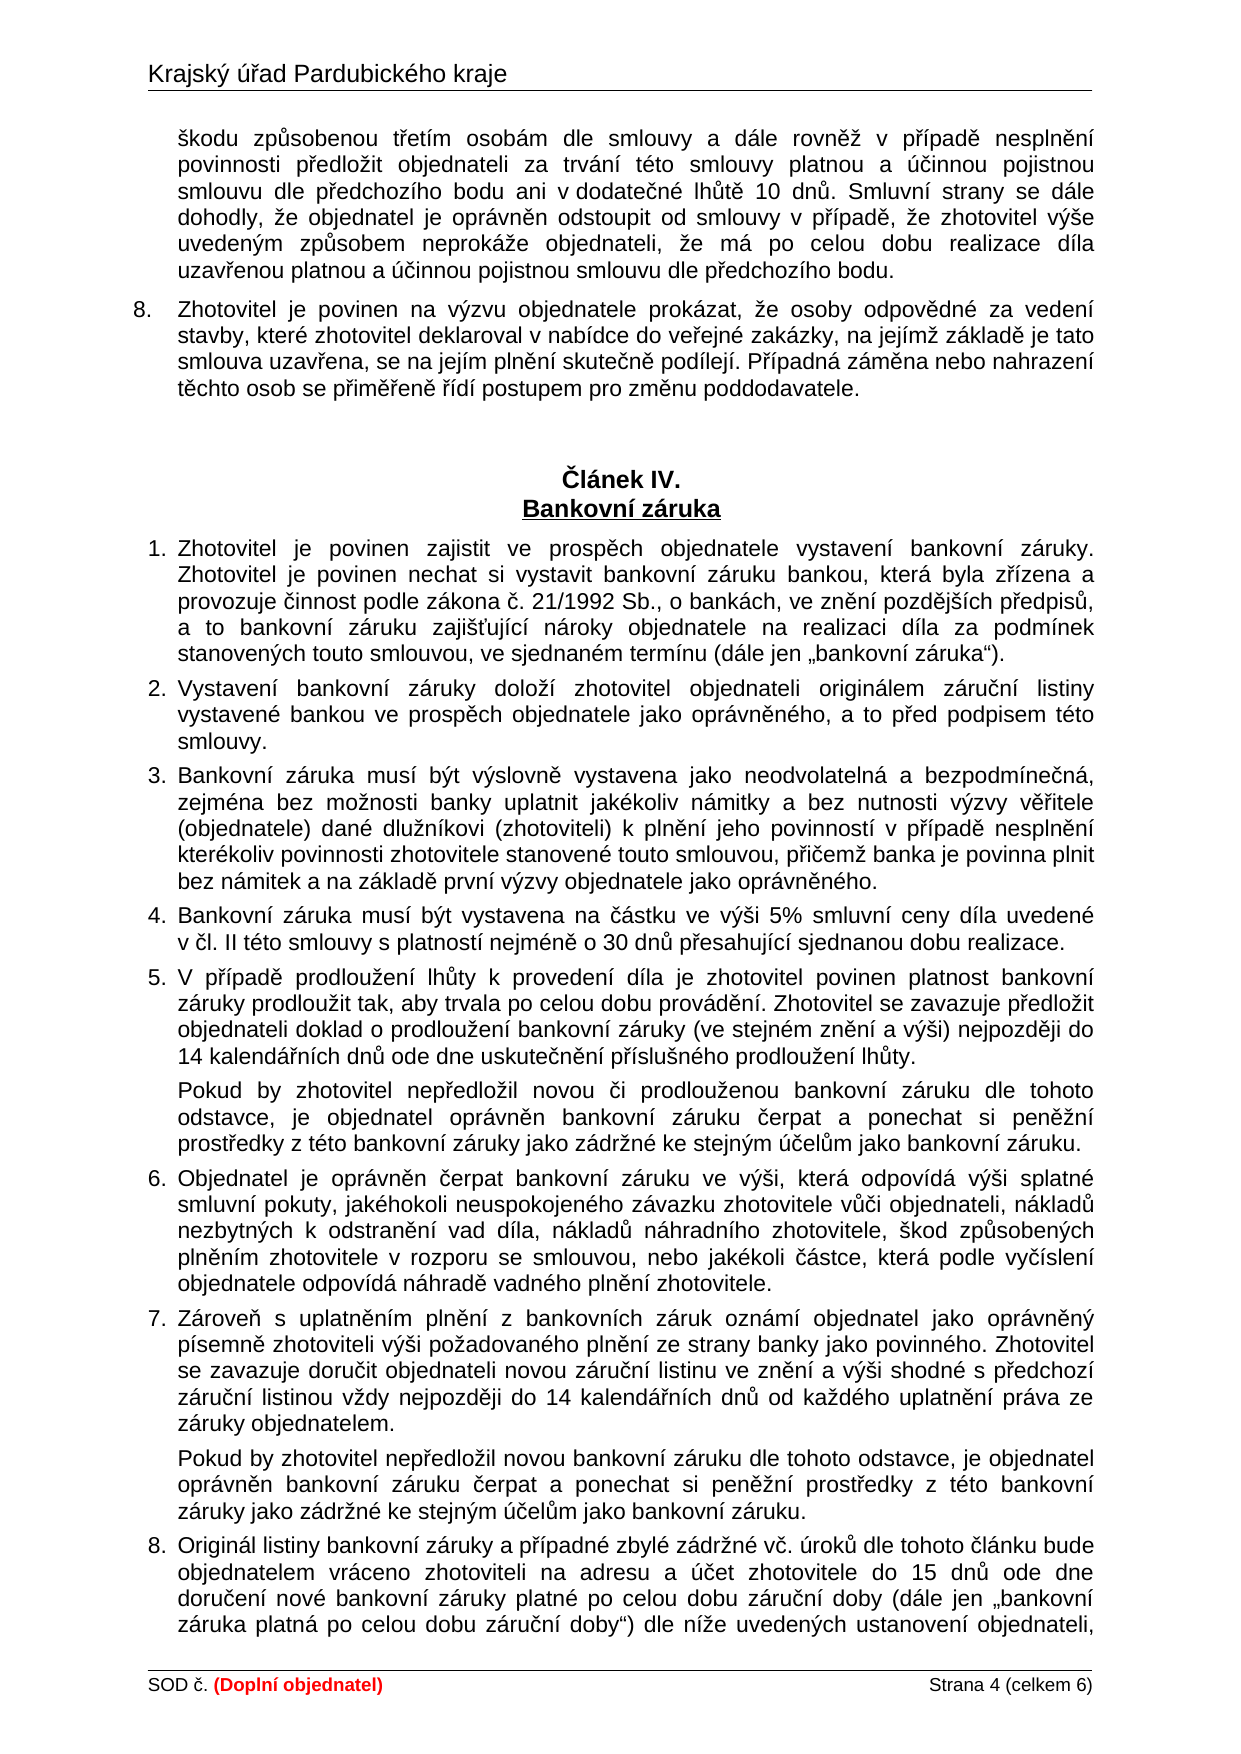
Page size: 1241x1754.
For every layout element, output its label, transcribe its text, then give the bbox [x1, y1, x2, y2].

list Vystavení bankovní záruky doloží zhotovitel objednateli originálem záruční listiny vystavené bankou ve prospěch objednatele jako oprávněného, a to před podpisem této smlouvy. [148, 675, 1095, 754]
list Zhotovitel je povinen zajistit ve prospěch objednatele vystavení bankovní záruky. Zhotovitel je povinen nechat si vystavit bankovní záruku bankou, která byla zřízena a provozuje činnost podle zákona č. 21/1992 Sb., o bankách, ve znění pozdějších předpisů, a to bankovní záruku zajišťující nároky objednatele na realizaci díla za podmínek stanovených touto smlouvou, ve sjednaném termínu (dále jen „bankovní záruka“). [148, 535, 1095, 667]
list Zároveň s uplatněním plnění z bankovních záruk oznámí objednatel jako oprávněný písemně zhotoviteli výši požadovaného plnění ze strany banky jako povinného. Zhotovitel se zavazuje doručit objednateli novou záruční listinu ve znění a výši shodné s předchozí záruční listinou vždy nejpozději do 14 kalendářních dnů od každého uplatnění práva ze záruky objednatelem. [148, 1305, 1095, 1437]
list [133, 125, 1095, 283]
text Pokud by zhotovitel nepředložil novou či prodlouženou bankovní záruku dle tohoto odstavce, je objednatel oprávněn bankovní záruku čerpat a ponechat si peněžní prostředky z této bankovní záruky jako zádržné ke stejným účelům jako bankovní záruku. [177, 1077, 1095, 1156]
text Článek IV. [148, 465, 1095, 494]
list Objednatel je oprávněn čerpat bankovní záruku ve výši, která odpovídá výši splatné smluvní pokuty, jakéhokoli neuspokojeného závazku zhotovitele vůči objednateli, nákladů nezbytných k odstranění vad díla, nákladů náhradního zhotovitele, škod způsobených plněním zhotovitele v rozporu se smlouvou, nebo jakékoli částce, která podle vyčíslení objednatele odpovídá náhradě vadného plnění zhotovitele. [148, 1165, 1095, 1296]
list Bankovní záruka musí být výslovně vystavena jako neodvolatelná a bezpodmínečná, zejména bez možnosti banky uplatnit jakékoliv námitky a bez nutnosti výzvy věřitele (objednatele) dané dlužníkovi (zhotoviteli) k plnění jeho povinností v případě nesplnění kterékoliv povinnosti zhotovitele stanovené touto smlouvou, přičemž banka je povinna plnit bez námitek a na základě první výzvy objednatele jako oprávněného. [148, 762, 1095, 894]
list V případě prodloužení lhůty k provedení díla je zhotovitel povinen platnost bankovní záruky prodloužit tak, aby trvala po celou dobu provádění. Zhotovitel se zavazuje předložit objednateli doklad o prodloužení bankovní záruky (ve stejném znění a výši) nejpozději do 14 kalendářních dnů ode dne uskutečnění příslušného prodloužení lhůty. [148, 963, 1095, 1069]
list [148, 1532, 1095, 1638]
text Pokud by zhotovitel nepředložil novou bankovní záruku dle tohoto odstavce, je objednatel oprávněn bankovní záruku čerpat a ponechat si peněžní prostředky z této bankovní záruky jako zádržné ke stejným účelům jako bankovní záruku. [177, 1445, 1095, 1524]
text Bankovní záruka [148, 494, 1095, 522]
list Zhotovitel je povinen na výzvu objednatele prokázat, že osoby odpovědné za vedení stavby, které zhotovitel deklaroval v nabídce do veřejné zakázky, na jejímž základě je tato smlouva uzavřena, se na jejím plnění skutečně podílejí. Případná záměna nebo nahrazení těchto osob se přiměřeně řídí postupem pro změnu poddodavatele. [133, 296, 1095, 401]
list Bankovní záruka musí být vystavena na částku ve výši 5% smluvní ceny díla uvedené v čl. II této smlouvy s platností nejméně o 30 dnů přesahující sjednanou dobu realizace. [148, 902, 1095, 955]
